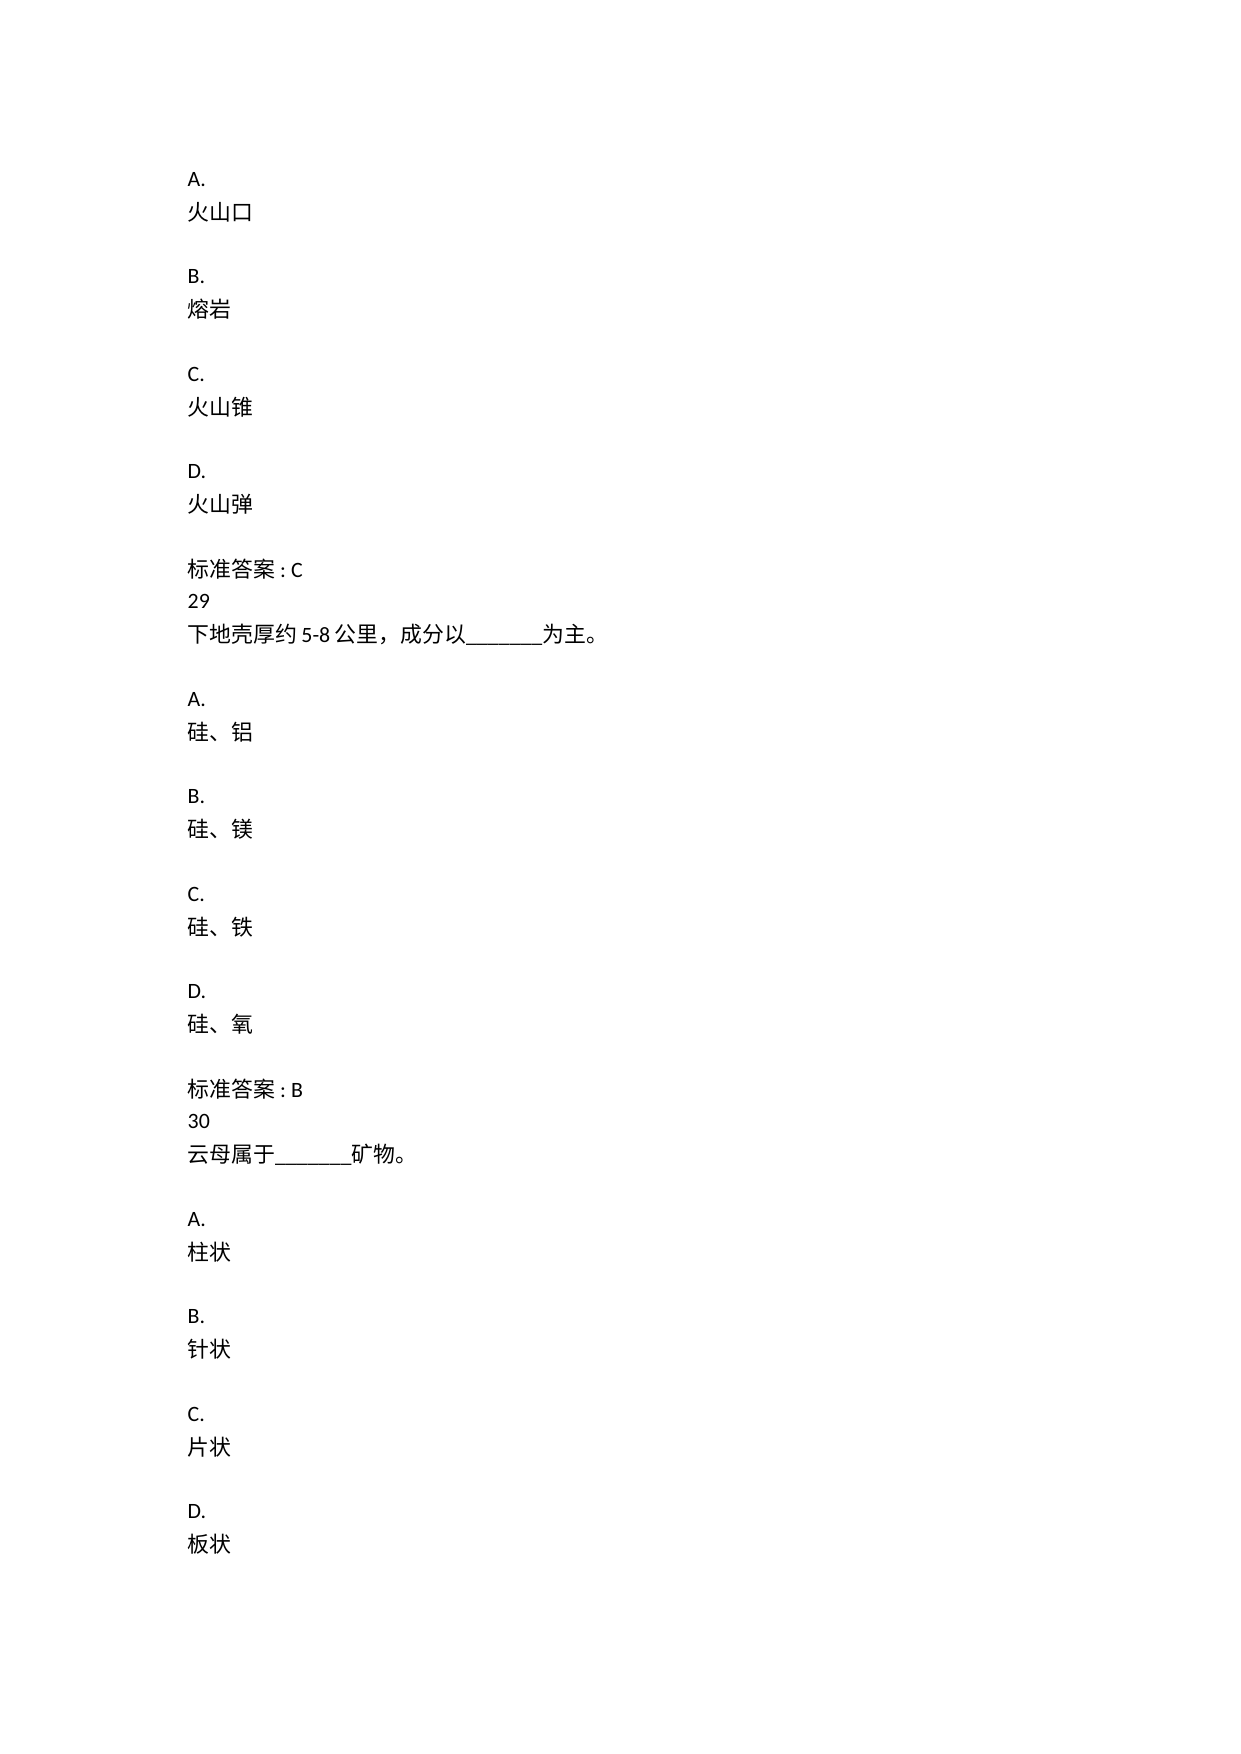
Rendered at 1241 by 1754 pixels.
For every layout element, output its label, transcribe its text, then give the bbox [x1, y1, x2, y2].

text 火山口 [187, 194, 1053, 227]
text 针状 [187, 1332, 1053, 1364]
text 硅、氧 [187, 1007, 1053, 1039]
text B. [187, 779, 1053, 812]
text 火山锥 [187, 389, 1053, 422]
text B. [187, 259, 1053, 292]
text C. [187, 877, 1053, 909]
text D. [187, 454, 1053, 487]
text D. [187, 974, 1053, 1007]
text C. [187, 357, 1053, 389]
text 标准答案 : C [187, 552, 1053, 584]
text 片状 [187, 1429, 1053, 1462]
text 火山弹 [187, 487, 1053, 519]
text 29 [187, 584, 1053, 617]
text C. [187, 1397, 1053, 1429]
text D. [187, 1494, 1053, 1527]
text 硅、铝 [187, 714, 1053, 747]
text 板状 [187, 1527, 1053, 1559]
text A. [187, 162, 1053, 194]
text 硅、铁 [187, 909, 1053, 942]
text 标准答案 : B [187, 1072, 1053, 1104]
text A. [187, 1202, 1053, 1234]
text 下地壳厚约5-8公里，成分以_______为主。 [187, 617, 1053, 649]
text 云母属于_______矿物。 [187, 1137, 1053, 1169]
text 30 [187, 1104, 1053, 1137]
text A. [187, 682, 1053, 714]
text 熔岩 [187, 292, 1053, 324]
text 柱状 [187, 1234, 1053, 1267]
text B. [187, 1299, 1053, 1332]
text 硅、镁 [187, 812, 1053, 844]
